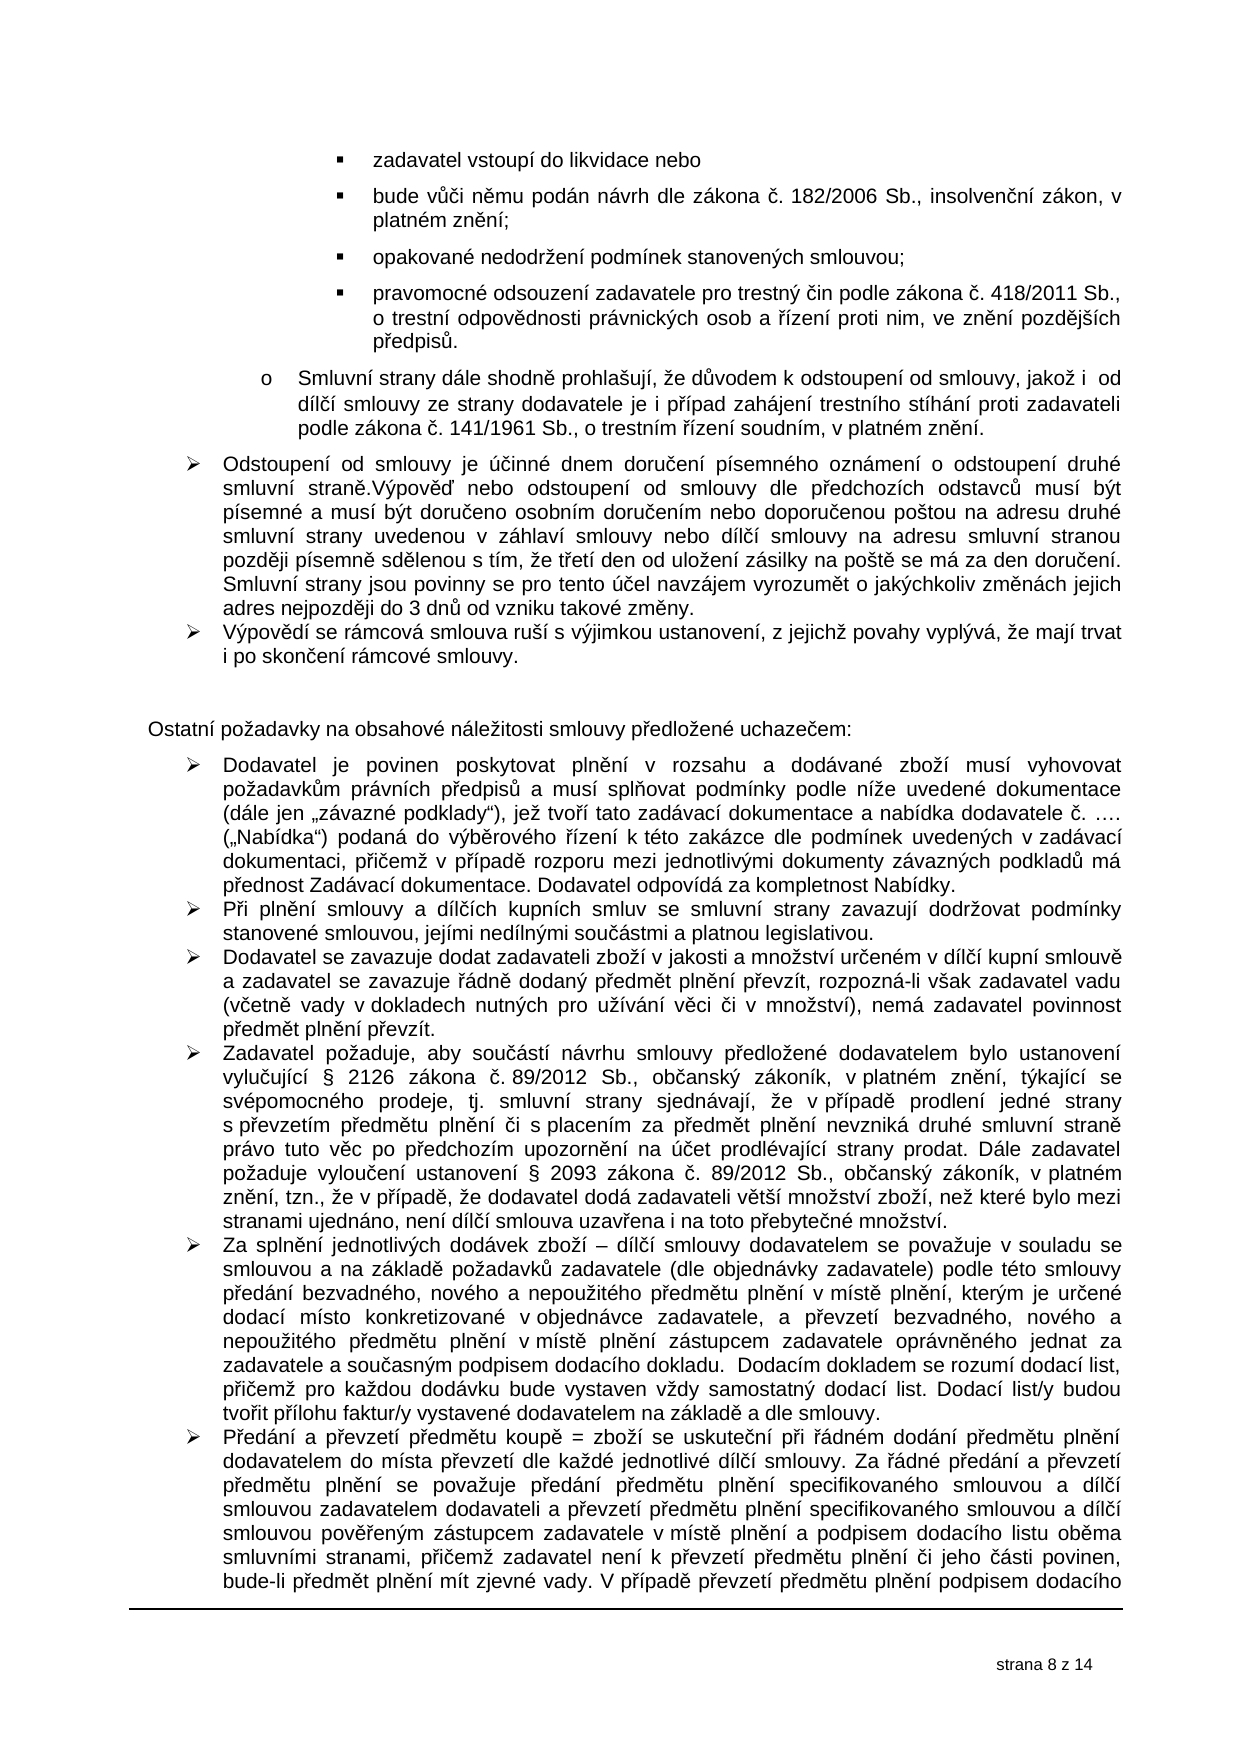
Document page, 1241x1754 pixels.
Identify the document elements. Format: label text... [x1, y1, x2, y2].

text Ostatní požadavky na obsahové náležitosti smlouvy předložené uchazečem: [148, 717, 1122, 741]
list Výpovědí se rámcová smlouva ruší s výjimkou ustanovení, z jejichž povahy vyplývá, že mají trvat i po skončení rámcové smlouvy. [185, 620, 1122, 668]
list Dodavatel je povinen poskytovat plnění v rozsahu a dodávané zboží musí vyhovovat požadavkům právních předpisů a musí splňovat podmínky podle níže uvedené dokumentace (dále jen „závazné podklady“), jež tvoří tato zadávací dokumentace a nabídka dodavatele č. …. („Nabídka“) podaná do výběrového řízení k této zakázce dle podmínek uvedených v zadávací dokumentaci, přičemž v případě rozporu mezi jednotlivými dokumenty závazných podkladů má přednost Zadávací dokumentace. Dodavatel odpovídá za kompletnost Nabídky. [185, 753, 1122, 897]
list pravomocné odsouzení zadavatele pro trestný čin podle zákona č. 418/2011 Sb., o trestní odpovědnosti právnických osob a řízení proti nim, ve znění pozdějších předpisů. [335, 281, 1122, 353]
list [185, 1424, 1122, 1592]
list Dodavatel se zavazuje dodat zadavateli zboží v jakosti a množství určeném v dílčí kupní smlouvě a zadavatel se zavazuje řádně dodaný předmět plnění převzít, rozpozná-li však zadavatel vadu (včetně vady v dokladech nutných pro užívání věci či v množství), nemá zadavatel povinnost předmět plnění převzít. [185, 945, 1122, 1041]
list bude vůči němu podán návrh dle zákona č. 182/2006 Sb., insolvenční zákon, v platném znění; [335, 184, 1122, 232]
list zadavatel vstoupí do likvidace nebo [335, 148, 1122, 172]
list Odstoupení od smlouvy je účinné dnem doručení písemného oznámení o odstoupení druhé smluvní straně.Výpověď nebo odstoupení od smlouvy dle předchozích odstavců musí být písemné a musí být doručeno osobním doručením nebo doporučenou poštou na adresu druhé smluvní strany uvedenou v záhlaví smlouvy nebo dílčí smlouvy na adresu smluvní stranou později písemně sdělenou s tím, že třetí den od uložení zásilky na poště se má za den doručení. Smluvní strany jsou povinny se pro tento účel navzájem vyrozumět o jakýchkoliv změnách jejich adres nejpozději do 3 dnů od vzniku takové změny. [185, 452, 1122, 620]
list Zadavatel požaduje, aby součástí návrhu smlouvy předložené dodavatelem bylo ustanovení vylučující § 2126 zákona č. 89/2012 Sb., občanský zákoník, v platném znění, týkající se svépomocného prodeje, tj. smluvní strany sjednávají, že v případě prodlení jedné strany s převzetím předmětu plnění či s placením za předmět plnění nevzniká druhé smluvní straně právo tuto věc po předchozím upozornění na účet prodlévající strany prodat. Dále zadavatel požaduje vyloučení ustanovení § 2093 zákona č. 89/2012 Sb., občanský zákoník, v platném znění, tzn., že v případě, že dodavatel dodá zadavateli větší množství zboží, než které bylo mezi stranami ujednáno, není dílčí smlouva uzavřena i na toto přebytečné množství. [185, 1041, 1122, 1233]
list Smluvní strany dále shodně prohlašují, že důvodem k odstoupení od smlouvy, jakož i od dílčí smlouvy ze strany dodavatele je i případ zahájení trestního stíhání proti zadavateli podle zákona č. 141/1961 Sb., o trestním řízení soudním, v platném znění. [260, 366, 1122, 439]
list Za splnění jednotlivých dodávek zboží – dílčí smlouvy dodavatelem se považuje v souladu se smlouvou a na základě požadavků zadavatele (dle objednávky zadavatele) podle této smlouvy předání bezvadného, nového a nepoužitého předmětu plnění v místě plnění, kterým je určené dodací místo konkretizované v objednávce zadavatele, a převzetí bezvadného, nového a nepoužitého předmětu plnění v místě plnění zástupcem zadavatele oprávněného jednat za zadavatele a současným podpisem dodacího dokladu. Dodacím dokladem se rozumí dodací list, přičemž pro každou dodávku bude vystaven vždy samostatný dodací list. Dodací list/y budou tvořit přílohu faktur/y vystavené dodavatelem na základě a dle smlouvy. [185, 1233, 1122, 1424]
list opakované nedodržení podmínek stanovených smlouvou; [335, 245, 1122, 269]
list Při plnění smlouvy a dílčích kupních smluv se smluvní strany zavazují dodržovat podmínky stanovené smlouvou, jejími nedílnými součástmi a platnou legislativou. [185, 897, 1122, 945]
